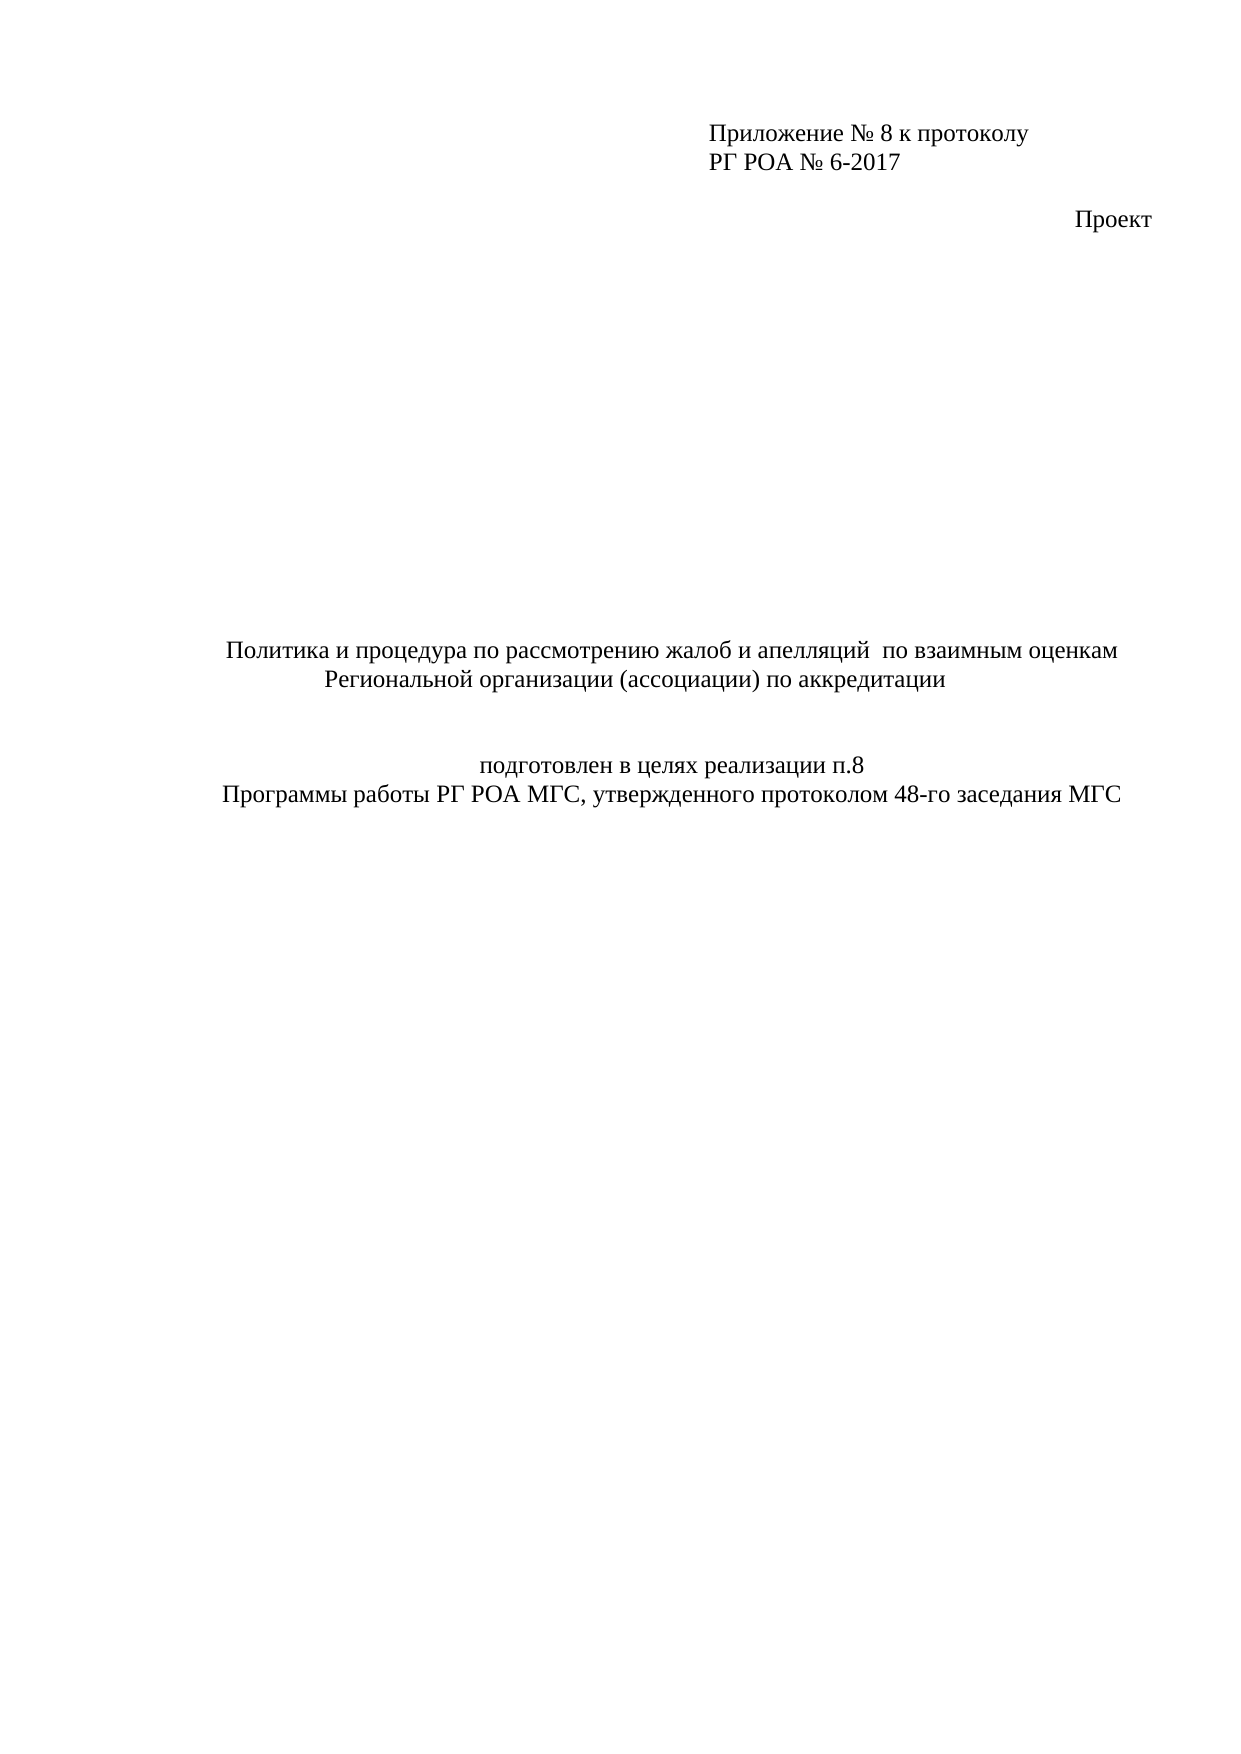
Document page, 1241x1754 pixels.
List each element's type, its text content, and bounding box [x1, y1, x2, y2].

text Программы работы РГ РОА МГС, утвержденного протоколом 48-го заседания МГС [118, 779, 1152, 808]
text Проект [118, 204, 1152, 233]
text Политика и процедура по рассмотрению жалоб и апелляций по взаимным оценкам Региональной организации (ассоциации) по аккредитации [118, 636, 1152, 693]
text РГ РОА № 6-2017 [177, 147, 1152, 176]
text подготовлен в целях реализации п.8 [118, 751, 1152, 779]
text Приложение № 8 к протоколу [177, 118, 1152, 147]
